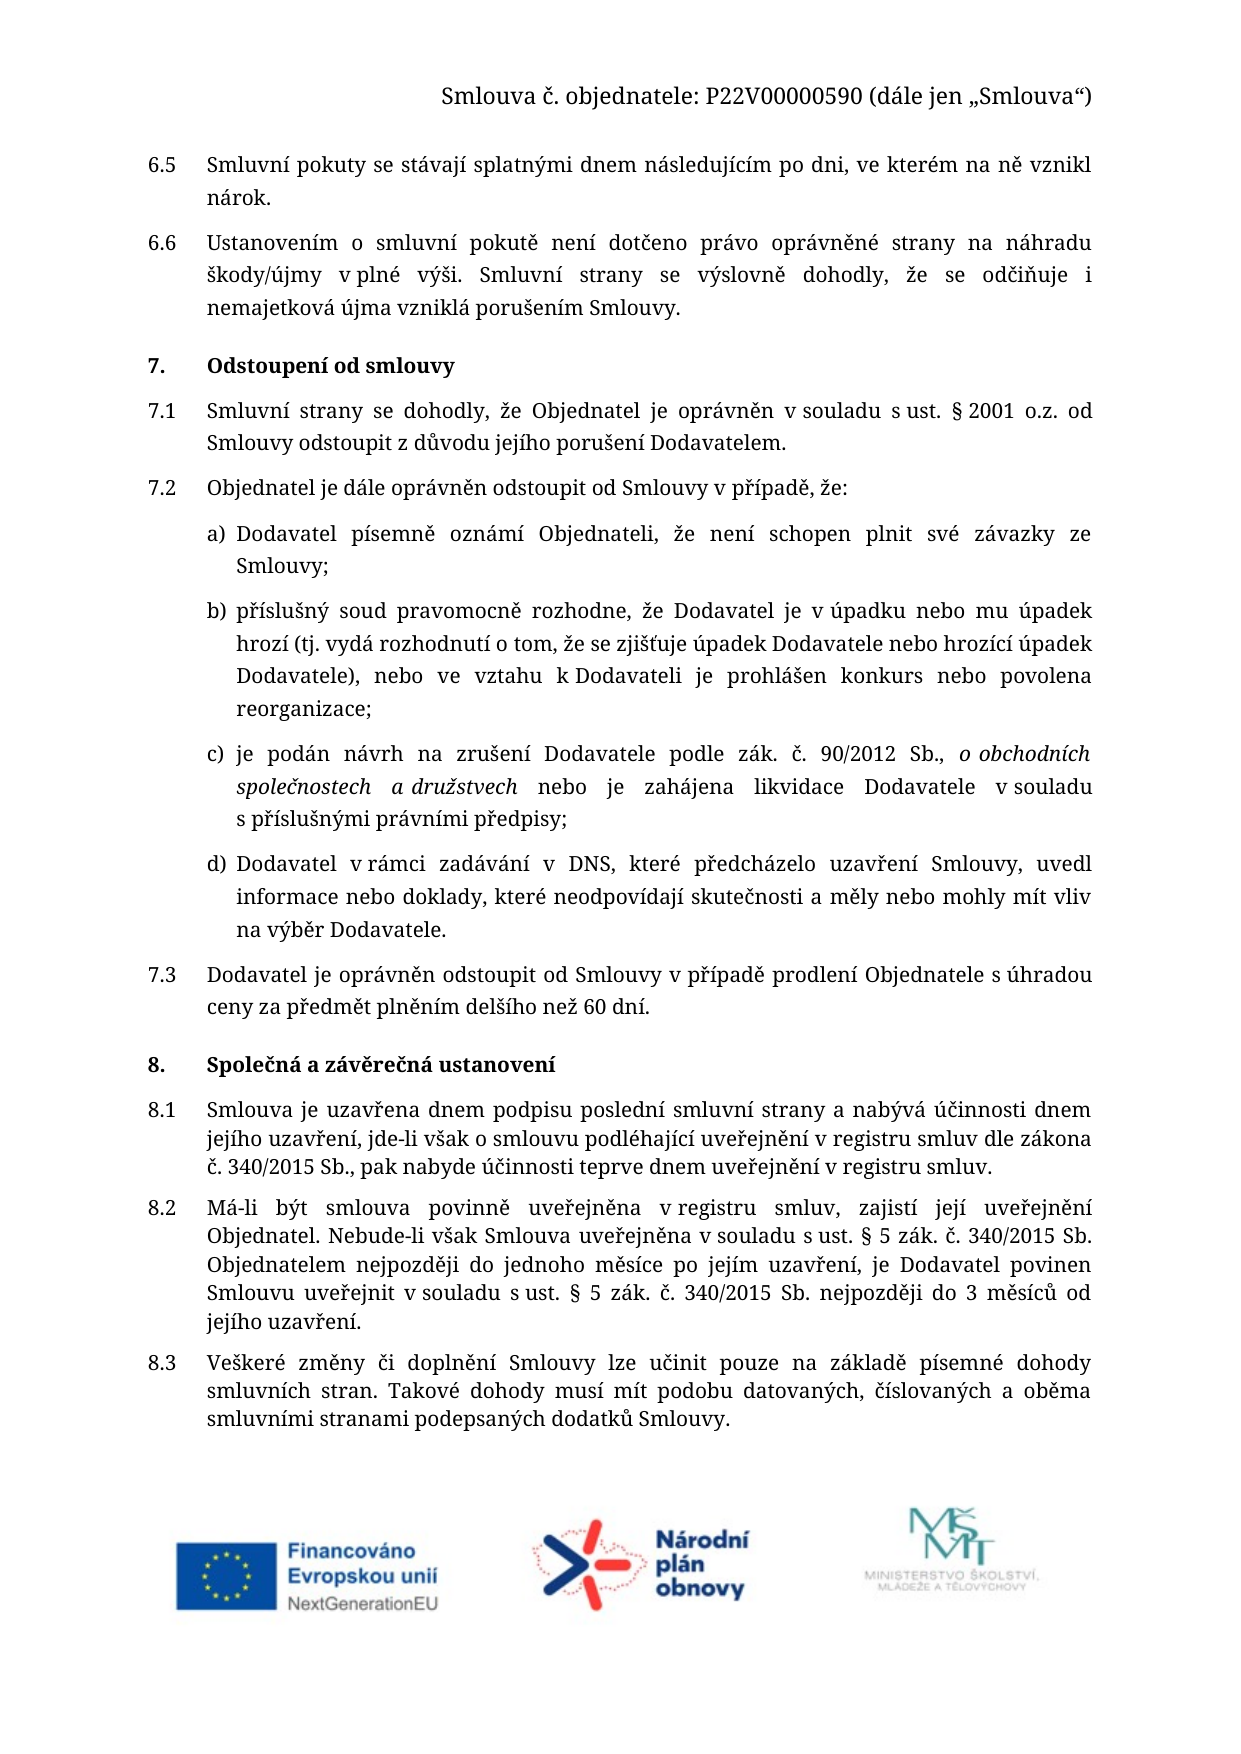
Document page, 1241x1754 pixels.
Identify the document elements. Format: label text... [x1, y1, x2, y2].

list Má-li být smlouva povinně uveřejněna v registru smluv, zajistí její uveřejnění Objednatel. Nebude-li však Smlouva uveřejněna v souladu s ust. § 5 zák. č. 340/2015 Sb. Objednatelem nejpozději do jednoho měsíce po jejím uzavření, je Dodavatel povinen Smlouvu uveřejnit v souladu s ust. § 5 zák. č. 340/2015 Sb. nejpozději do 3 měsíců od jejího uzavření. [148, 1193, 1093, 1335]
list Společná a závěrečná ustanovení [148, 1050, 1093, 1078]
list Smlouva je uzavřena dnem podpisu poslední smluvní strany a nabývá účinnosti dnem jejího uzavření, jde-li však o smlouvu podléhající uveřejnění v registru smluv dle zákona č. 340/2015 Sb., pak nabyde účinnosti teprve dnem uveřejnění v registru smluv. [148, 1095, 1093, 1181]
picture [147, 1460, 1093, 1638]
list Smluvní strany se dohodly, že Objednatel je oprávněn v souladu s ust. § 2001 o.z. od Smlouvy odstoupit z důvodu jejího porušení Dodavatelem. [148, 396, 1093, 457]
list Ustanovením o smluvní pokutě není dotčeno právo oprávněné strany na náhradu škody/újmy v plné výši. Smluvní strany se výslovně dohodly, že se odčiňuje i nemajetková újma vzniklá porušením Smlouvy. [148, 228, 1093, 322]
list Smluvní pokuty se stávají splatnými dnem následujícím po dni, ve kterém na ně vznikl nárok. [148, 150, 1093, 211]
list Dodavatel v rámci zadávání v DNS, které předcházelo uzavření Smlouvy, uvedl informace nebo doklady, které neodpovídají skutečnosti a měly nebo mohly mít vliv na výběr Dodavatele. [207, 849, 1093, 943]
list příslušný soud pravomocně rozhodne, že Dodavatel je v úpadku nebo mu úpadek hrozí (tj. vydá rozhodnutí o tom, že se zjišťuje úpadek Dodavatele nebo hrozící úpadek Dodavatele), nebo ve vztahu k Dodavateli je prohlášen konkurs nebo povolena reorganizace; [207, 596, 1093, 723]
list je podán návrh na zrušení Dodavatele podle zák. č. 90/2012 Sb., o obchodních společnostech a družstvech nebo je zahájena likvidace Dodavatele v souladu s příslušnými právními předpisy; [207, 739, 1093, 833]
list Dodavatel písemně oznámí Objednateli, že není schopen plnit své závazky ze Smlouvy; [207, 519, 1093, 580]
list Veškeré změny či doplnění Smlouvy lze učinit pouze na základě písemné dohody smluvních stran. Takové dohody musí mít podobu datovaných, číslovaných a oběma smluvními stranami podepsaných dodatků Smlouvy. [148, 1348, 1093, 1433]
list Dodavatel je oprávněn odstoupit od Smlouvy v případě prodlení Objednatele s úhradou ceny za předmět plněním delšího než 60 dní. [148, 960, 1093, 1021]
list Odstoupení od smlouvy [148, 351, 1093, 379]
list Objednatel je dále oprávněn odstoupit od Smlouvy v případě, že: [148, 473, 1093, 502]
